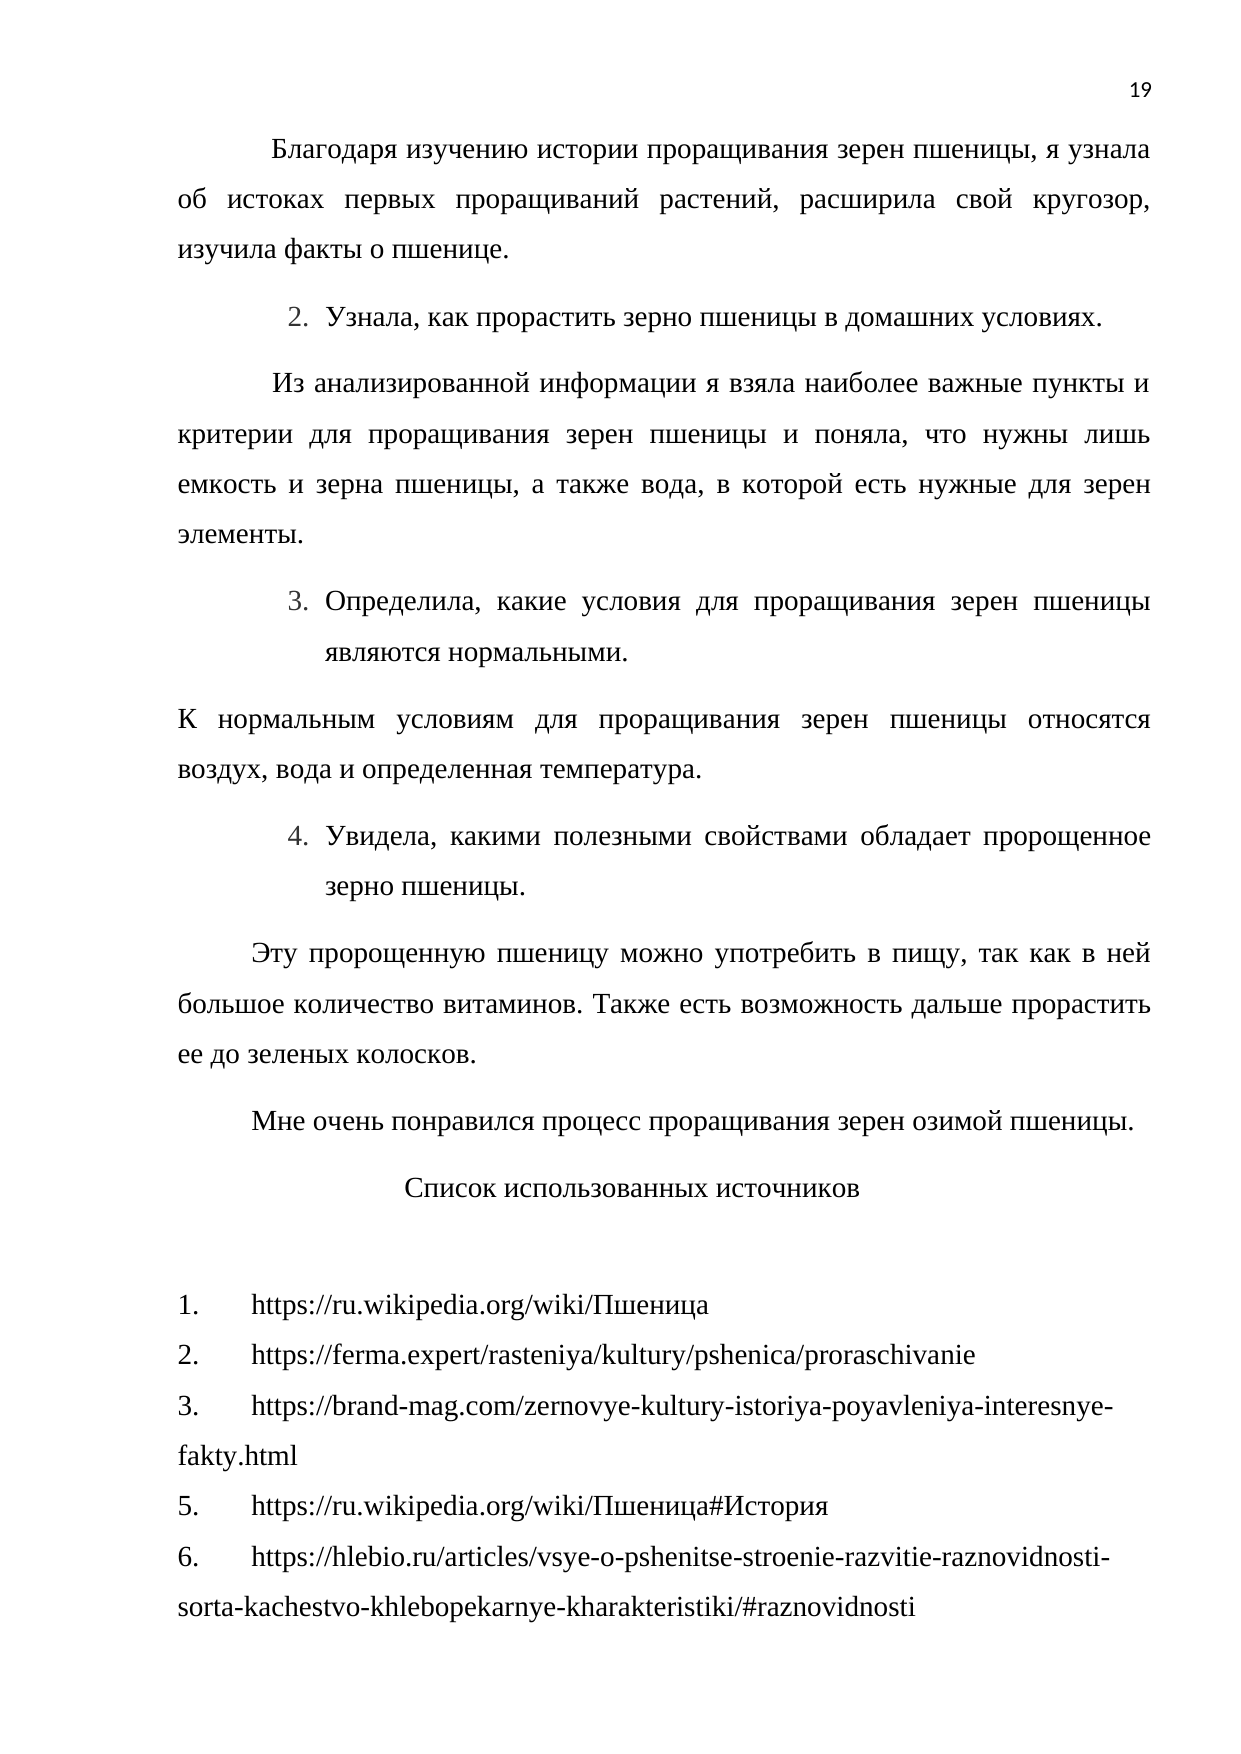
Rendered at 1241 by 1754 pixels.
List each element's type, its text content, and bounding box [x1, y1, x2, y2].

text Из анализированной информации я взяла наиболее важные пункты и критерии для проращивания зерен пшеницы и поняла, что нужны лишь емкость и зерна пшеницы, а также вода, в которой есть нужные для зерен элементы. [177, 366, 1152, 550]
text 2. https://ferma.expert/rasteniya/kultury/pshenica/proraschivanie [177, 1337, 1152, 1371]
text Эту пророщенную пшеницу можно употребить в пищу, так как в ней большое количество витаминов. Также есть возможность дальше прорастить ее до зеленых колосков. [177, 935, 1152, 1069]
text К нормальным условиям для проращивания зерен пшеницы относятся воздух, вода и определенная температура. [177, 701, 1152, 785]
text Список использованных источников [177, 1170, 1152, 1203]
text Благодаря изучению истории проращивания зерен пшеницы, я узнала об истоках первых проращиваний растений, расширила свой кругозор, изучила факты о пшенице. [177, 131, 1152, 265]
list Определила, какие условия для проращивания зерен пшеницы являются нормальными. [287, 583, 1152, 667]
list Увидела, какими полезными свойствами обладает пророщенное зерно пшеницы. [287, 818, 1152, 902]
text Мне очень понравился процесс проращивания зерен озимой пшеницы. [177, 1103, 1152, 1137]
text 6. https://hlebio.ru/articles/vsye-o-pshenitse-stroenie-razvitie-raznovidnosti-sorta-kachestvo-khlebopekarnye-kharakteristiki/#raznovidnosti [177, 1539, 1152, 1623]
text 5. https://ru.wikipedia.org/wiki/Пшеница#История [177, 1488, 1152, 1522]
text 3. https://brand-mag.com/zernovye-kultury-istoriya-poyavleniya-interesnye-fakty.html [177, 1388, 1152, 1472]
list Узнала, как прорастить зерно пшеницы в домашних условиях. [287, 299, 1152, 332]
text 1. https://ru.wikipedia.org/wiki/Пшеница [177, 1287, 1152, 1321]
